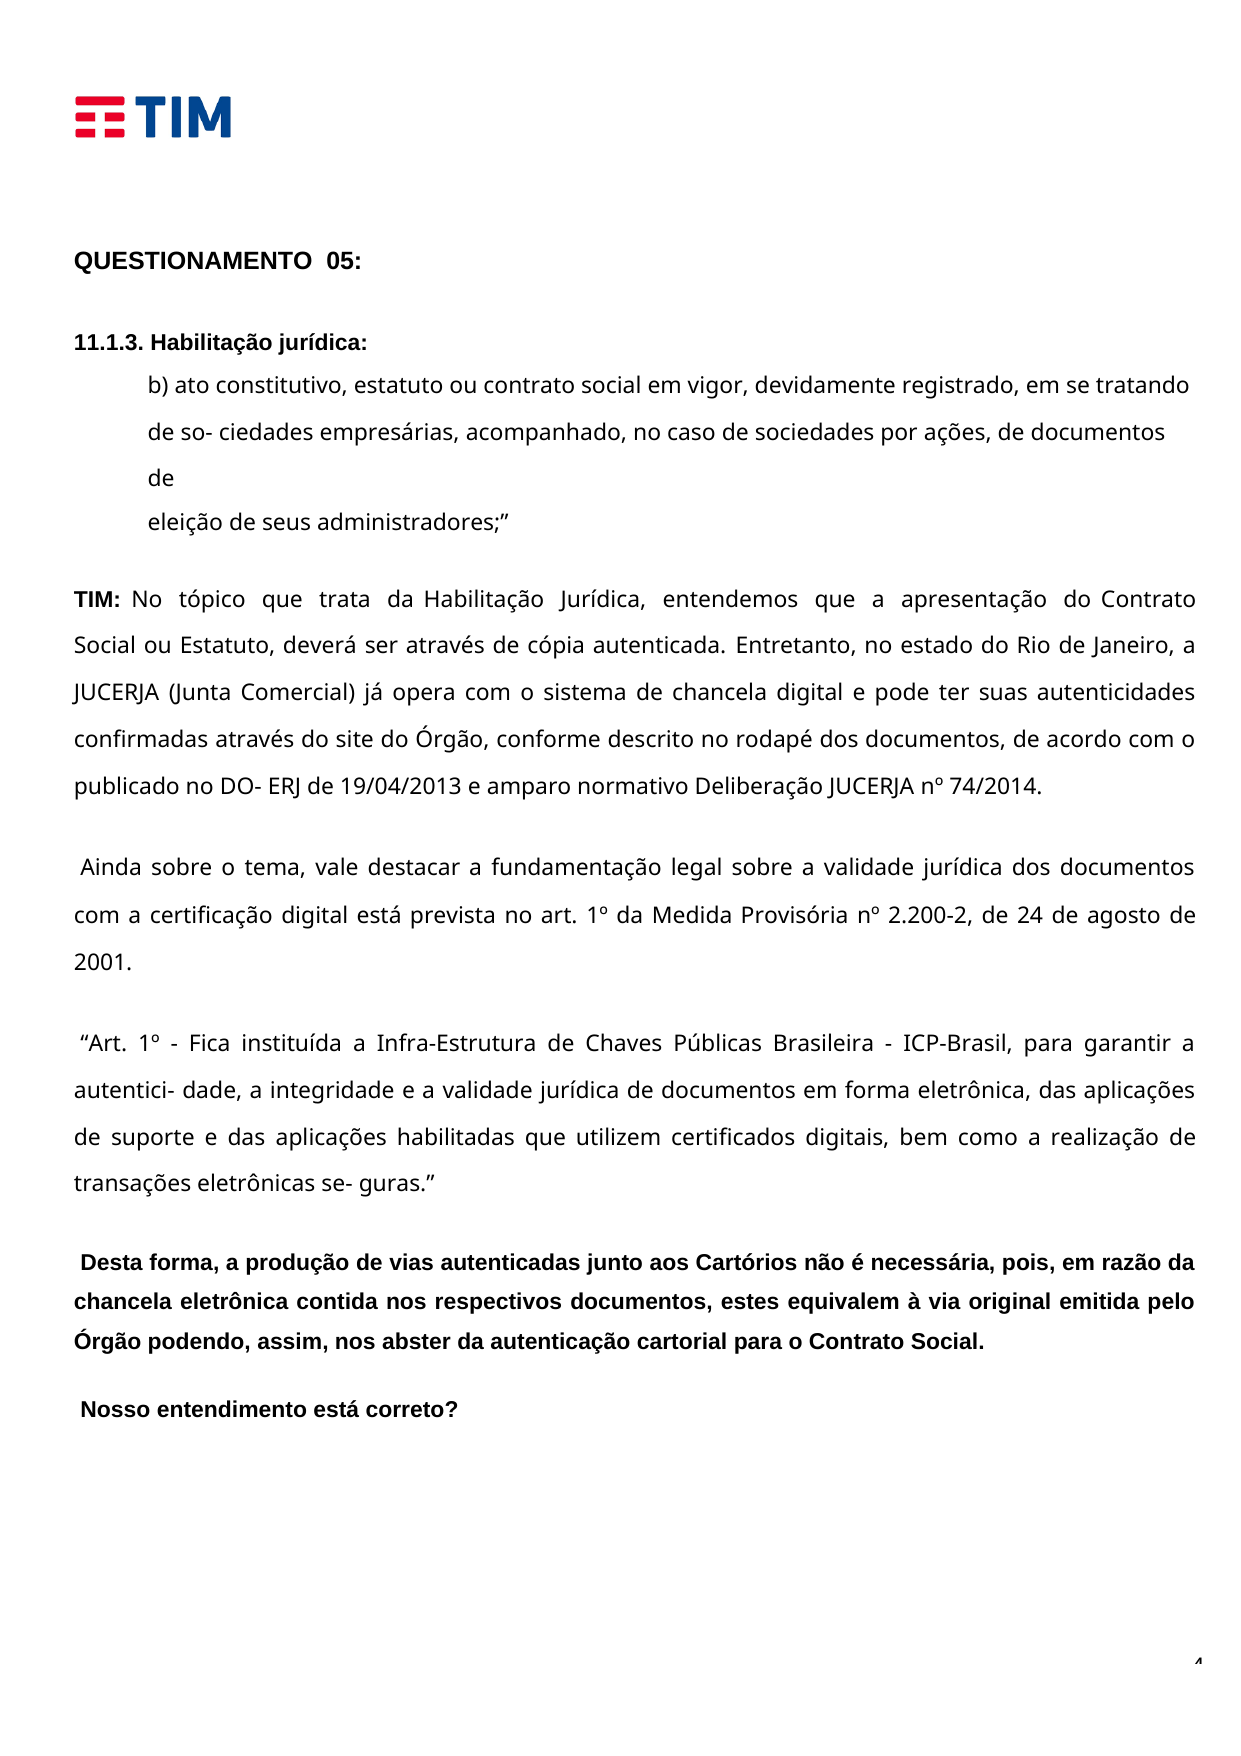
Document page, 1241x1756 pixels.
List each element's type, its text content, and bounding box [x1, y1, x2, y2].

text “Art. 1º - Fica instituída a Infra-Estrutura de Chaves Públicas Brasileira - ICP-Brasil, para garantir a autentici- dade, a integridade e a validade jurídica de documentos em forma eletrônica, das aplicações de suporte e das aplicações habilitadas que utilizem certificados digitais, bem como a realização de transações eletrônicas se- guras.” [74, 1027, 1197, 1198]
text b) ato constitutivo, estatuto ou contrato social em vigor, devidamente registrado, em se tratando de so- ciedades empresárias, acompanhado, no caso de sociedades por ações, de documentos de [147, 369, 1191, 494]
text Ainda sobre o tema, vale destacar a fundamentação legal sobre a validade jurídica dos documentos com a certificação digital está prevista no art. 1º da Medida Provisória nº 2.200-2, de 24 de agosto de 2001. [74, 851, 1196, 977]
picture [73, 93, 233, 139]
subtitle QUESTIONAMENTO 05: [74, 246, 1211, 275]
text Desta forma, a produção de vias autenticadas junto aos Cartórios não é necessária, pois, em razão da chancela eletrônica contida nos respectivos documentos, estes equivalem à via original emitida pelo Órgão podendo, assim, nos abster da autenticação cartorial para o Contrato Social. [74, 1249, 1196, 1354]
text Nosso entendimento está correto? [80, 1396, 1211, 1423]
text eleição de seus administradores;” [147, 509, 1211, 536]
text 11.1.3. Habilitação jurídica: [74, 329, 1211, 356]
text TIM: No tópico que trata da Habilitação Jurídica, entendemos que a apresentação do Contrato Social ou Estatuto, deverá ser através de cópia autenticada. Entretanto, no estado do Rio de Janeiro, a JUCERJA (Junta Comercial) já opera com o sistema de chancela digital e pode ter suas autenticidades confirmadas através do site do Órgão, conforme descrito no rodapé dos documentos, de acordo com o publicado no DO- ERJ de 19/04/2013 e amparo normativo Deliberação JUCERJA nº 74/2014. [74, 583, 1197, 801]
